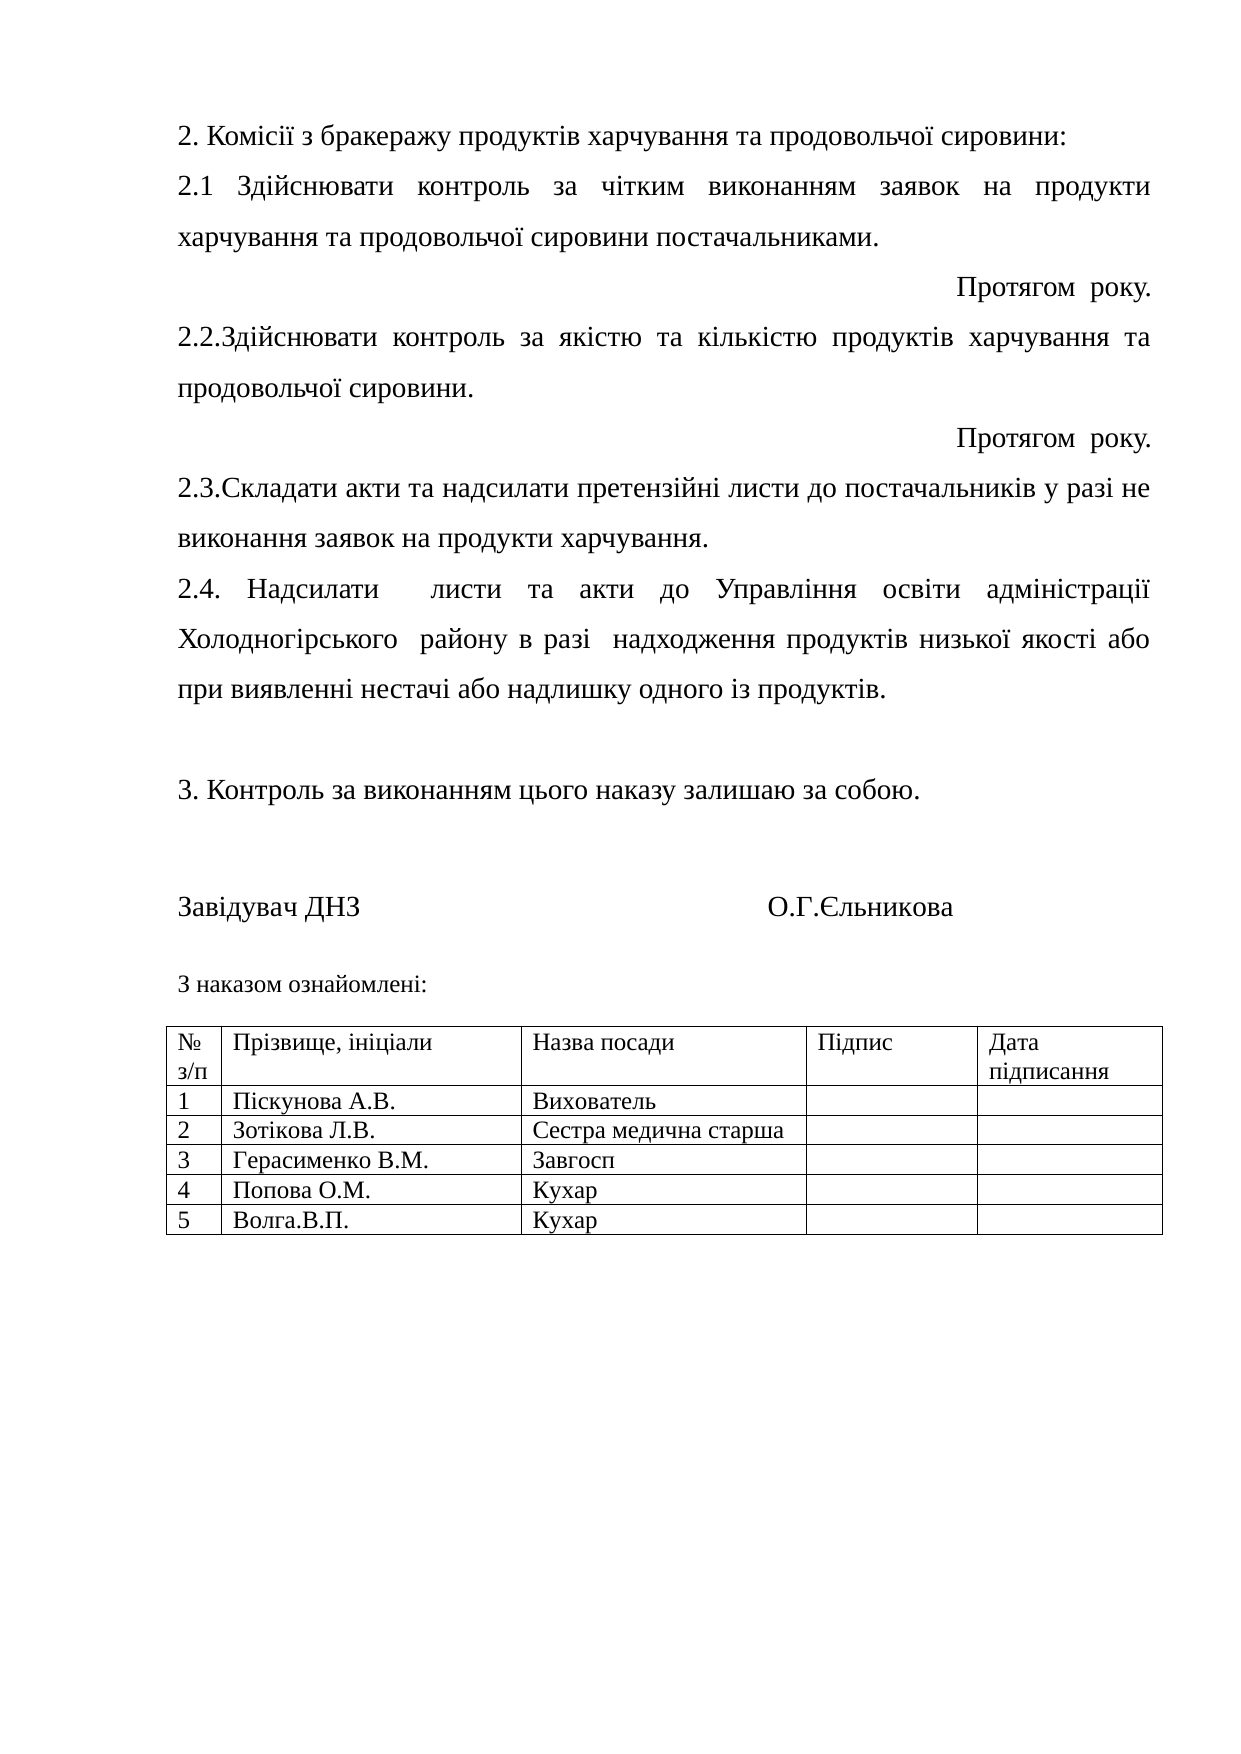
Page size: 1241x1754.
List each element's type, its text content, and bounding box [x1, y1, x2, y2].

table_cell Сестра медична старша [522, 1116, 806, 1144]
text Завідувач ДНЗ О.Г.Єльникова [177, 889, 1152, 923]
text 2.3.Складати акти та надсилати претензійні листи до постачальників у разі не виконання заявок на продукти харчування. [177, 470, 1152, 554]
table_cell 1 [167, 1086, 221, 1114]
table_cell [978, 1116, 1162, 1144]
text 2. Комісії з бракеражу продуктів харчування та продовольчої сировини: [177, 118, 1152, 152]
table_cell Піскунова А.В. [222, 1086, 521, 1114]
table_cell [978, 1205, 1162, 1234]
table_cell [807, 1116, 977, 1144]
text Протягом року. [177, 269, 1152, 303]
table_cell 3 [167, 1145, 221, 1174]
table_cell Завгосп [522, 1145, 806, 1174]
table_cell [807, 1145, 977, 1174]
table_header Підпис [807, 1027, 977, 1085]
table_cell [807, 1175, 977, 1204]
table_header Назва посади [522, 1027, 806, 1085]
table_cell [978, 1145, 1162, 1174]
table_cell Кухар [522, 1175, 806, 1204]
table_cell Попова О.М. [222, 1175, 521, 1204]
table_cell [978, 1175, 1162, 1204]
table_header № з/п [167, 1027, 221, 1085]
table_cell [807, 1086, 977, 1114]
table_cell Волга.В.П. [222, 1205, 521, 1234]
table_cell 2 [167, 1116, 221, 1144]
table_cell Зотікова Л.В. [222, 1116, 521, 1144]
table_cell Герасименко В.М. [222, 1145, 521, 1174]
table_cell Вихователь [522, 1086, 806, 1114]
table_cell [978, 1086, 1162, 1114]
text 3. Контроль за виконанням цього наказу залишаю за собою. [177, 772, 1152, 806]
text З наказом ознайомлені: [177, 969, 1152, 997]
table_cell Кухар [522, 1205, 806, 1234]
table_cell 5 [167, 1205, 221, 1234]
text Протягом року. [177, 420, 1152, 453]
table_header Дата підписання [978, 1027, 1162, 1085]
text 2.4. Надсилати листи та акти до Управління освіти адміністрації Холодногірського району в разі надходження продуктів низької якості або при виявленні нестачі або надлишку одного із продуктів. [177, 571, 1152, 705]
table_cell 4 [167, 1175, 221, 1204]
table_cell [807, 1205, 977, 1234]
text 2.1 Здійснювати контроль за чітким виконанням заявок на продукти харчування та продовольчої сировини постачальниками. [177, 168, 1152, 252]
text 2.2.Здійснювати контроль за якістю та кількістю продуктів харчування та продовольчої сировини. [177, 319, 1152, 403]
table_header Прізвище, ініціали [222, 1027, 521, 1085]
